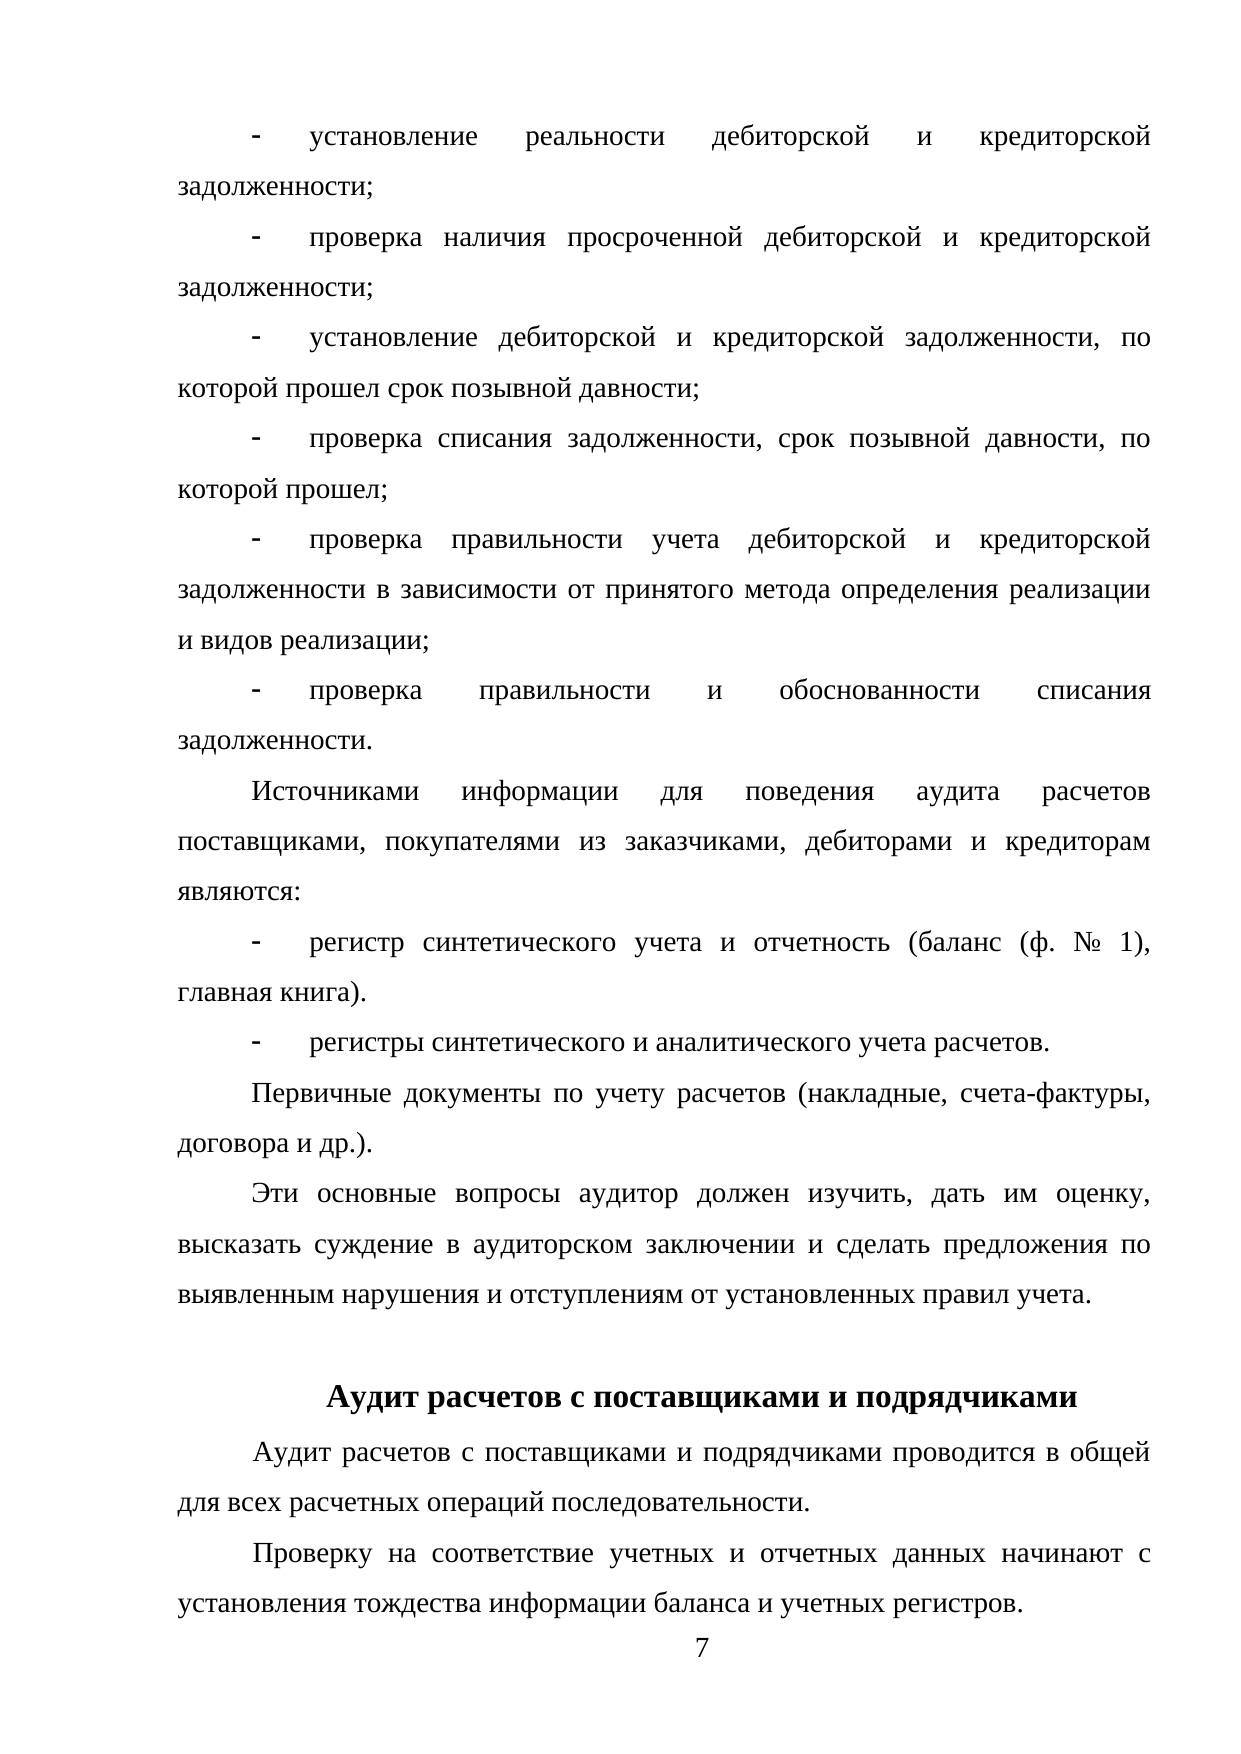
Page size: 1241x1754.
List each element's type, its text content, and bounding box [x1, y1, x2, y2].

list регистры синтетического и аналитического учета расчетов. [177, 1024, 1152, 1058]
list установление реальности дебиторской и кредиторской задолженности; [177, 118, 1152, 202]
text Проверку на соответствие учетных и отчетных данных начинают с установления тождества информации баланса и учетных peгистров. [177, 1535, 1152, 1619]
list проверка наличия просроченной дебиторской и кредиторской задолженности; [177, 219, 1152, 303]
text Источниками информации для поведения аудита расчетов поставщиками, покупателями из заказчиками, дебиторами и кредиторам являются: [177, 773, 1152, 907]
list проверка списания задолженности, срок позывной давности, по которой прошел; [177, 420, 1152, 504]
list регистр синтетического учета и отчетность (баланс (ф. № 1), главная книга). [177, 924, 1152, 1008]
text Аудит расчетов с поставщиками и подрядчиками проводится в общей для всех расчетных операций последовательности. [177, 1434, 1152, 1518]
list проверка правильности и обоснованности списания задолженности. [177, 672, 1152, 756]
list установление дебиторской и кредиторской задолженности, по которой прошел срок позывной давности; [177, 319, 1152, 403]
list проверка правильности учета дебиторской и кредиторской задолженности в зависимости от принятого метода определения реализации и видов реализации; [177, 521, 1152, 655]
text Эти основные вопросы аудитор должен изучить, дать им оценку, высказать суждение в аудиторском заключении и сделать предложения по выявленным нарушения и отступлениям от установленных правил учета. [177, 1176, 1152, 1310]
text Аудит расчетов с поставщиками и подрядчиками [177, 1377, 1152, 1415]
text Первичные документы по учету расчетов (накладные, счета-фактуры, договора и др.). [177, 1075, 1152, 1159]
